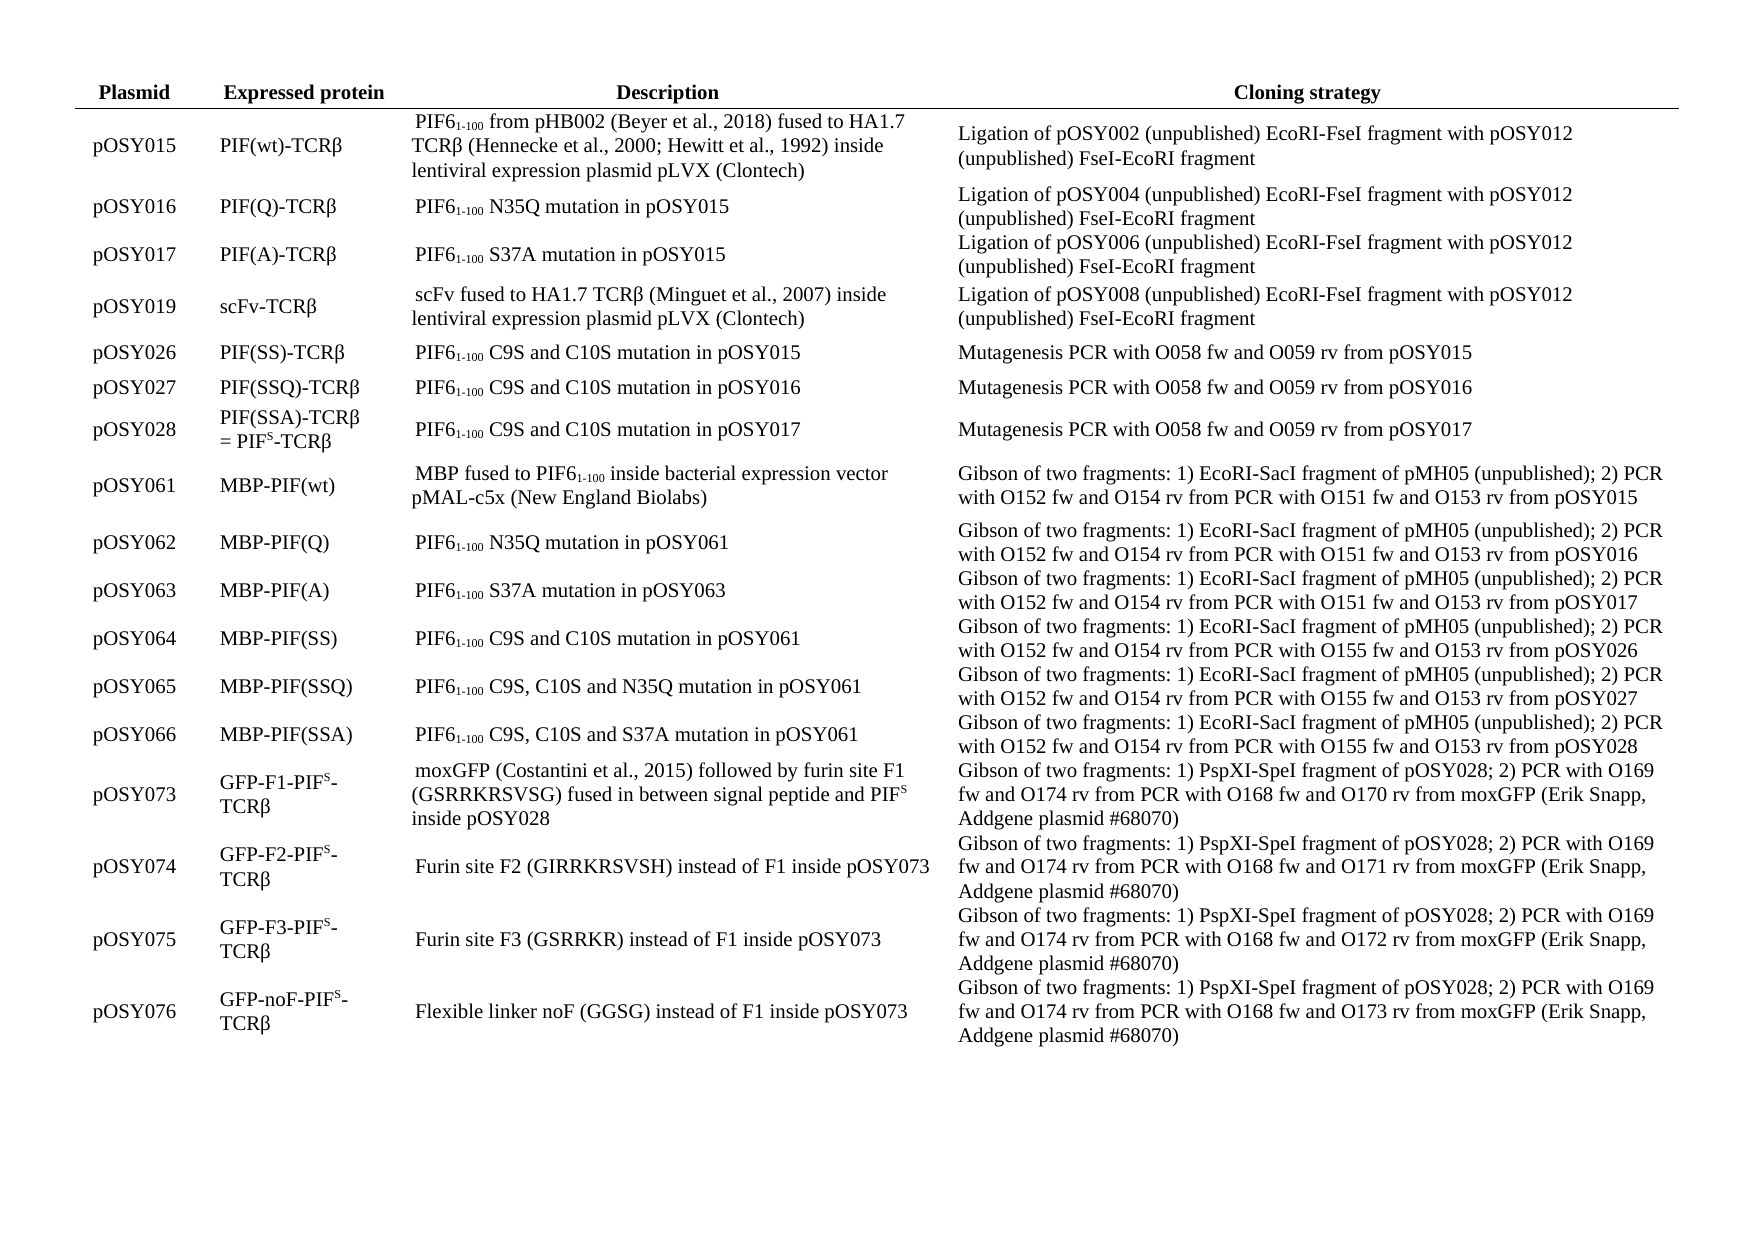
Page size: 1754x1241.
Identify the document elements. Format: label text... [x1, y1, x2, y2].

table_cell pOSY017 [75, 230, 208, 278]
table_cell scFv-TCRβ [208, 278, 400, 334]
table_cell Mutagenesis PCR with O058 fw and O059 rv from pOSY015 [946, 334, 1679, 369]
table_cell pOSY066 [75, 710, 208, 758]
table_cell pOSY016 [75, 182, 208, 230]
table_cell pOSY062 [75, 518, 208, 566]
table_cell MBP-PIF(SSA) [208, 710, 400, 758]
table_cell Gibson of two fragments: 1) EcoRI-SacI fragment of pMH05 (unpublished); 2) PCR with O152 fw and O154 rv from PCR with O151 fw and O153 rv from pOSY016 [946, 518, 1679, 566]
table_cell PIF(SSA)-TCRβ = PIFS-TCRβ [208, 405, 400, 453]
table_cell pOSY064 [75, 614, 208, 662]
table_cell MBP-PIF(Q) [208, 518, 400, 566]
table_cell GFP-F3-PIFS-TCRβ [208, 903, 400, 975]
table_cell Gibson of two fragments: 1) PspXI-SpeI fragment of pOSY028; 2) PCR with O169 fw and O174 rv from PCR with O168 fw and O170 rv from moxGFP (Erik Snapp, Addgene plasmid #68070) [946, 758, 1679, 830]
table_header Cloning strategy [946, 75, 1679, 108]
table_cell PIF61-100 C9S, C10S and N35Q mutation in pOSY061 [400, 662, 946, 710]
table_cell PIF61-100 N35Q mutation in pOSY061 [400, 518, 946, 566]
table_cell PIF61-100 C9S and C10S mutation in pOSY016 [400, 370, 946, 405]
table_cell MBP fused to PIF61-100 inside bacterial expression vector pMAL-c5x (New England Biolabs) [400, 453, 946, 518]
table_cell pOSY015 [75, 109, 208, 182]
table_cell scFv fused to HA1.7 TCRβ (Minguet et al., 2007) inside lentiviral expression plasmid pLVX (Clontech) [400, 278, 946, 334]
table_cell moxGFP (Costantini et al., 2015) followed by furin site F1 (GSRRKRSVSG) fused in between signal peptide and PIFS inside pOSY028 [400, 758, 946, 830]
table_cell Ligation of pOSY002 (unpublished) EcoRI-FseI fragment with pOSY012 (unpublished) FseI-EcoRI fragment [946, 109, 1679, 182]
table_cell PIF61-100 C9S and C10S mutation in pOSY015 [400, 334, 946, 369]
table_cell PIF(A)-TCRβ [208, 230, 400, 278]
table_cell Flexible linker noF (GGSG) instead of F1 inside pOSY073 [400, 975, 946, 1047]
table_cell Gibson of two fragments: 1) EcoRI-SacI fragment of pMH05 (unpublished); 2) PCR with O152 fw and O154 rv from PCR with O155 fw and O153 rv from pOSY026 [946, 614, 1679, 662]
table_cell pOSY074 [75, 830, 208, 903]
table_cell PIF61-100 from pHB002 (Beyer et al., 2018) fused to HA1.7 TCRβ (Hennecke et al., 2000; Hewitt et al., 1992) inside lentiviral expression plasmid pLVX (Clontech) [400, 109, 946, 182]
table_cell GFP-noF-PIFS-TCRβ [208, 975, 400, 1047]
table_cell PIF(Q)-TCRβ [208, 182, 400, 230]
table_cell pOSY075 [75, 903, 208, 975]
table_cell MBP-PIF(SS) [208, 614, 400, 662]
table_cell PIF61-100 S37A mutation in pOSY063 [400, 566, 946, 614]
table_cell PIF61-100 S37A mutation in pOSY015 [400, 230, 946, 278]
table_header Plasmid [75, 75, 208, 108]
table_cell Gibson of two fragments: 1) PspXI-SpeI fragment of pOSY028; 2) PCR with O169 fw and O174 rv from PCR with O168 fw and O171 rv from moxGFP (Erik Snapp, Addgene plasmid #68070) [946, 830, 1679, 903]
table_cell Gibson of two fragments: 1) EcoRI-SacI fragment of pMH05 (unpublished); 2) PCR with O152 fw and O154 rv from PCR with O155 fw and O153 rv from pOSY028 [946, 710, 1679, 758]
table_cell MBP-PIF(SSQ) [208, 662, 400, 710]
table_cell GFP-F2-PIFS-TCRβ [208, 830, 400, 903]
table_cell Gibson of two fragments: 1) EcoRI-SacI fragment of pMH05 (unpublished); 2) PCR with O152 fw and O154 rv from PCR with O151 fw and O153 rv from pOSY017 [946, 566, 1679, 614]
table_header Expressed protein [208, 75, 400, 108]
table_cell pOSY026 [75, 334, 208, 369]
table_cell pOSY027 [75, 370, 208, 405]
table_cell PIF61-100 C9S, C10S and S37A mutation in pOSY061 [400, 710, 946, 758]
table_header Description [400, 75, 946, 108]
table_cell MBP-PIF(A) [208, 566, 400, 614]
table_cell Ligation of pOSY008 (unpublished) EcoRI-FseI fragment with pOSY012 (unpublished) FseI-EcoRI fragment [946, 278, 1679, 334]
table_cell Ligation of pOSY006 (unpublished) EcoRI-FseI fragment with pOSY012 (unpublished) FseI-EcoRI fragment [946, 230, 1679, 278]
table_cell pOSY065 [75, 662, 208, 710]
table_cell Gibson of two fragments: 1) PspXI-SpeI fragment of pOSY028; 2) PCR with O169 fw and O174 rv from PCR with O168 fw and O172 rv from moxGFP (Erik Snapp, Addgene plasmid #68070) [946, 903, 1679, 975]
table_cell pOSY061 [75, 453, 208, 518]
table_cell PIF(SS)-TCRβ [208, 334, 400, 369]
table_cell Gibson of two fragments: 1) EcoRI-SacI fragment of pMH05 (unpublished); 2) PCR with O152 fw and O154 rv from PCR with O151 fw and O153 rv from pOSY015 [946, 453, 1679, 518]
table_cell pOSY073 [75, 758, 208, 830]
table_cell PIF(SSQ)-TCRβ [208, 370, 400, 405]
table_cell PIF61-100 C9S and C10S mutation in pOSY017 [400, 405, 946, 453]
table_cell Gibson of two fragments: 1) PspXI-SpeI fragment of pOSY028; 2) PCR with O169 fw and O174 rv from PCR with O168 fw and O173 rv from moxGFP (Erik Snapp, Addgene plasmid #68070) [946, 975, 1679, 1047]
table_cell MBP-PIF(wt) [208, 453, 400, 518]
table_cell PIF(wt)-TCRβ [208, 109, 400, 182]
table_cell PIF61-100 N35Q mutation in pOSY015 [400, 182, 946, 230]
table_cell PIF61-100 C9S and C10S mutation in pOSY061 [400, 614, 946, 662]
table_cell Ligation of pOSY004 (unpublished) EcoRI-FseI fragment with pOSY012 (unpublished) FseI-EcoRI fragment [946, 182, 1679, 230]
table_cell Mutagenesis PCR with O058 fw and O059 rv from pOSY016 [946, 370, 1679, 405]
table_cell pOSY076 [75, 975, 208, 1047]
table_cell Furin site F3 (GSRRKR) instead of F1 inside pOSY073 [400, 903, 946, 975]
table_cell Furin site F2 (GIRRKRSVSH) instead of F1 inside pOSY073 [400, 830, 946, 903]
table_cell pOSY063 [75, 566, 208, 614]
table_cell pOSY028 [75, 405, 208, 453]
table_cell GFP-F1-PIFS-TCRβ [208, 758, 400, 830]
table_cell Gibson of two fragments: 1) EcoRI-SacI fragment of pMH05 (unpublished); 2) PCR with O152 fw and O154 rv from PCR with O155 fw and O153 rv from pOSY027 [946, 662, 1679, 710]
table_cell pOSY019 [75, 278, 208, 334]
table_cell Mutagenesis PCR with O058 fw and O059 rv from pOSY017 [946, 405, 1679, 453]
